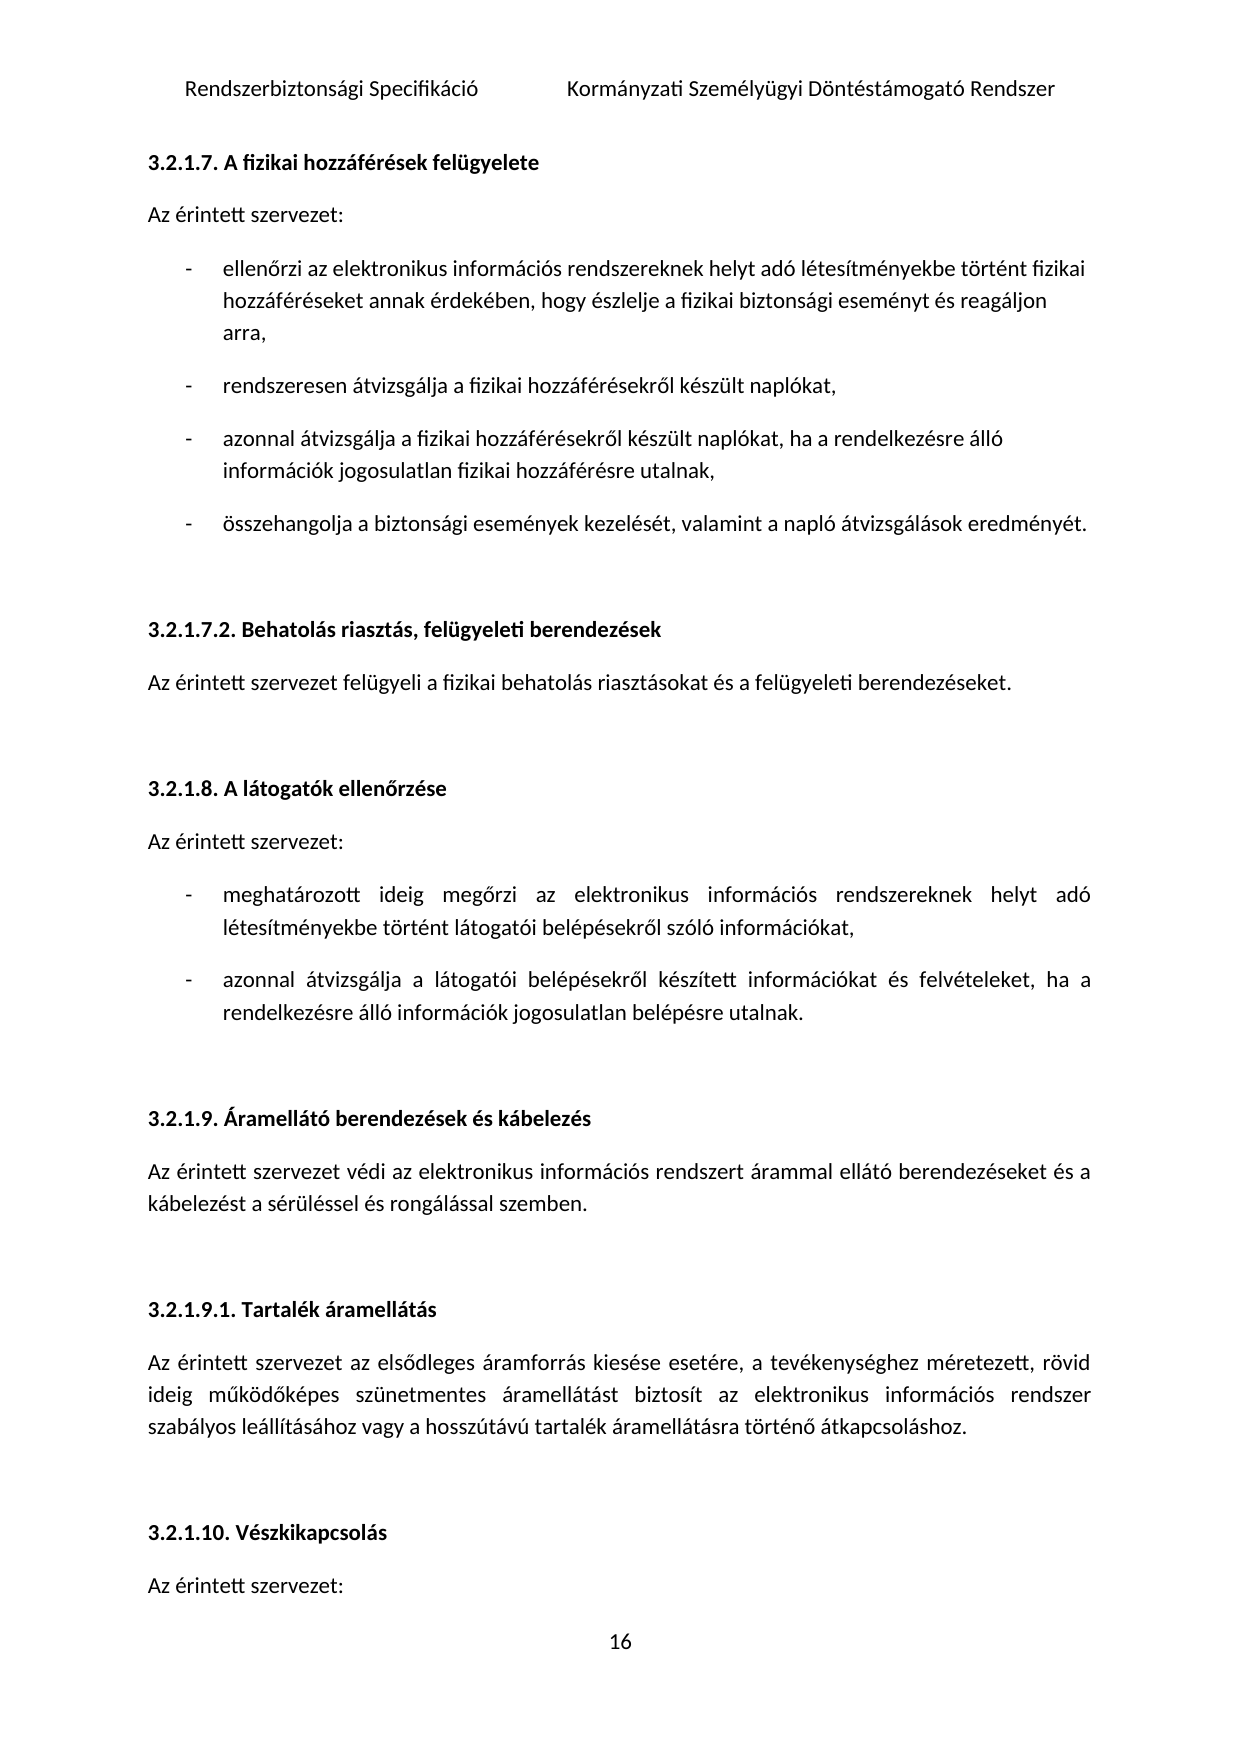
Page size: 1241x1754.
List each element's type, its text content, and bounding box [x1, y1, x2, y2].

list azonnal átvizsgálja a látogatói belépésekről készített információkat és felvételeket, ha a rendelkezésre álló információk jogosulatlan belépésre utalnak. [185, 966, 1093, 1026]
list meghatározott ideig megőrzi az elektronikus információs rendszereknek helyt adó létesítményekbe történt látogatói belépésekről szóló információkat, [185, 880, 1093, 941]
text 3.2.1.9. Áramellátó berendezések és kábelezés [148, 1104, 1093, 1132]
text Az érintett szervezet az elsődleges áramforrás kiesése esetére, a tevékenységhez méretezett, rövid ideig működőképes szünetmentes áramellátást biztosít az elektronikus információs rendszer szabályos leállításához vagy a hosszútávú tartalék áramellátásra történő átkapcsoláshoz. [148, 1348, 1093, 1441]
text Az érintett szervezet védi az elektronikus információs rendszert árammal ellátó berendezéseket és a kábelezést a sérüléssel és rongálással szemben. [148, 1157, 1093, 1217]
text Az érintett szervezet: [148, 827, 1093, 855]
text Az érintett szervezet: [148, 201, 1093, 229]
text 3.2.1.7.2. Behatolás riasztás, felügyeleti berendezések [148, 615, 1093, 643]
text 3.2.1.10. Vészkikapcsolás [148, 1518, 1093, 1547]
text Az érintett szervezet: [148, 1572, 1093, 1599]
text 3.2.1.7. A fizikai hozzáférések felügyelete [148, 148, 1093, 176]
list azonnal átvizsgálja a fizikai hozzáférésekről készült naplókat, ha a rendelkezésre álló információk jogosulatlan fizikai hozzáférésre utalnak, [185, 424, 1093, 484]
text 3.2.1.8. A látogatók ellenőrzése [148, 774, 1093, 802]
text Az érintett szervezet felügyeli a fizikai behatolás riasztásokat és a felügyeleti berendezéseket. [148, 668, 1093, 696]
list rendszeresen átvizsgálja a fizikai hozzáférésekről készült naplókat, [185, 371, 1093, 399]
text 3.2.1.9.1. Tartalék áramellátás [148, 1295, 1093, 1323]
list összehangolja a biztonsági események kezelését, valamint a napló átvizsgálások eredményét. [185, 509, 1093, 537]
list ellenőrzi az elektronikus információs rendszereknek helyt adó létesítményekbe történt fizikai hozzáféréseket annak érdekében, hogy észlelje a fizikai biztonsági eseményt és reagáljon arra, [185, 254, 1093, 346]
